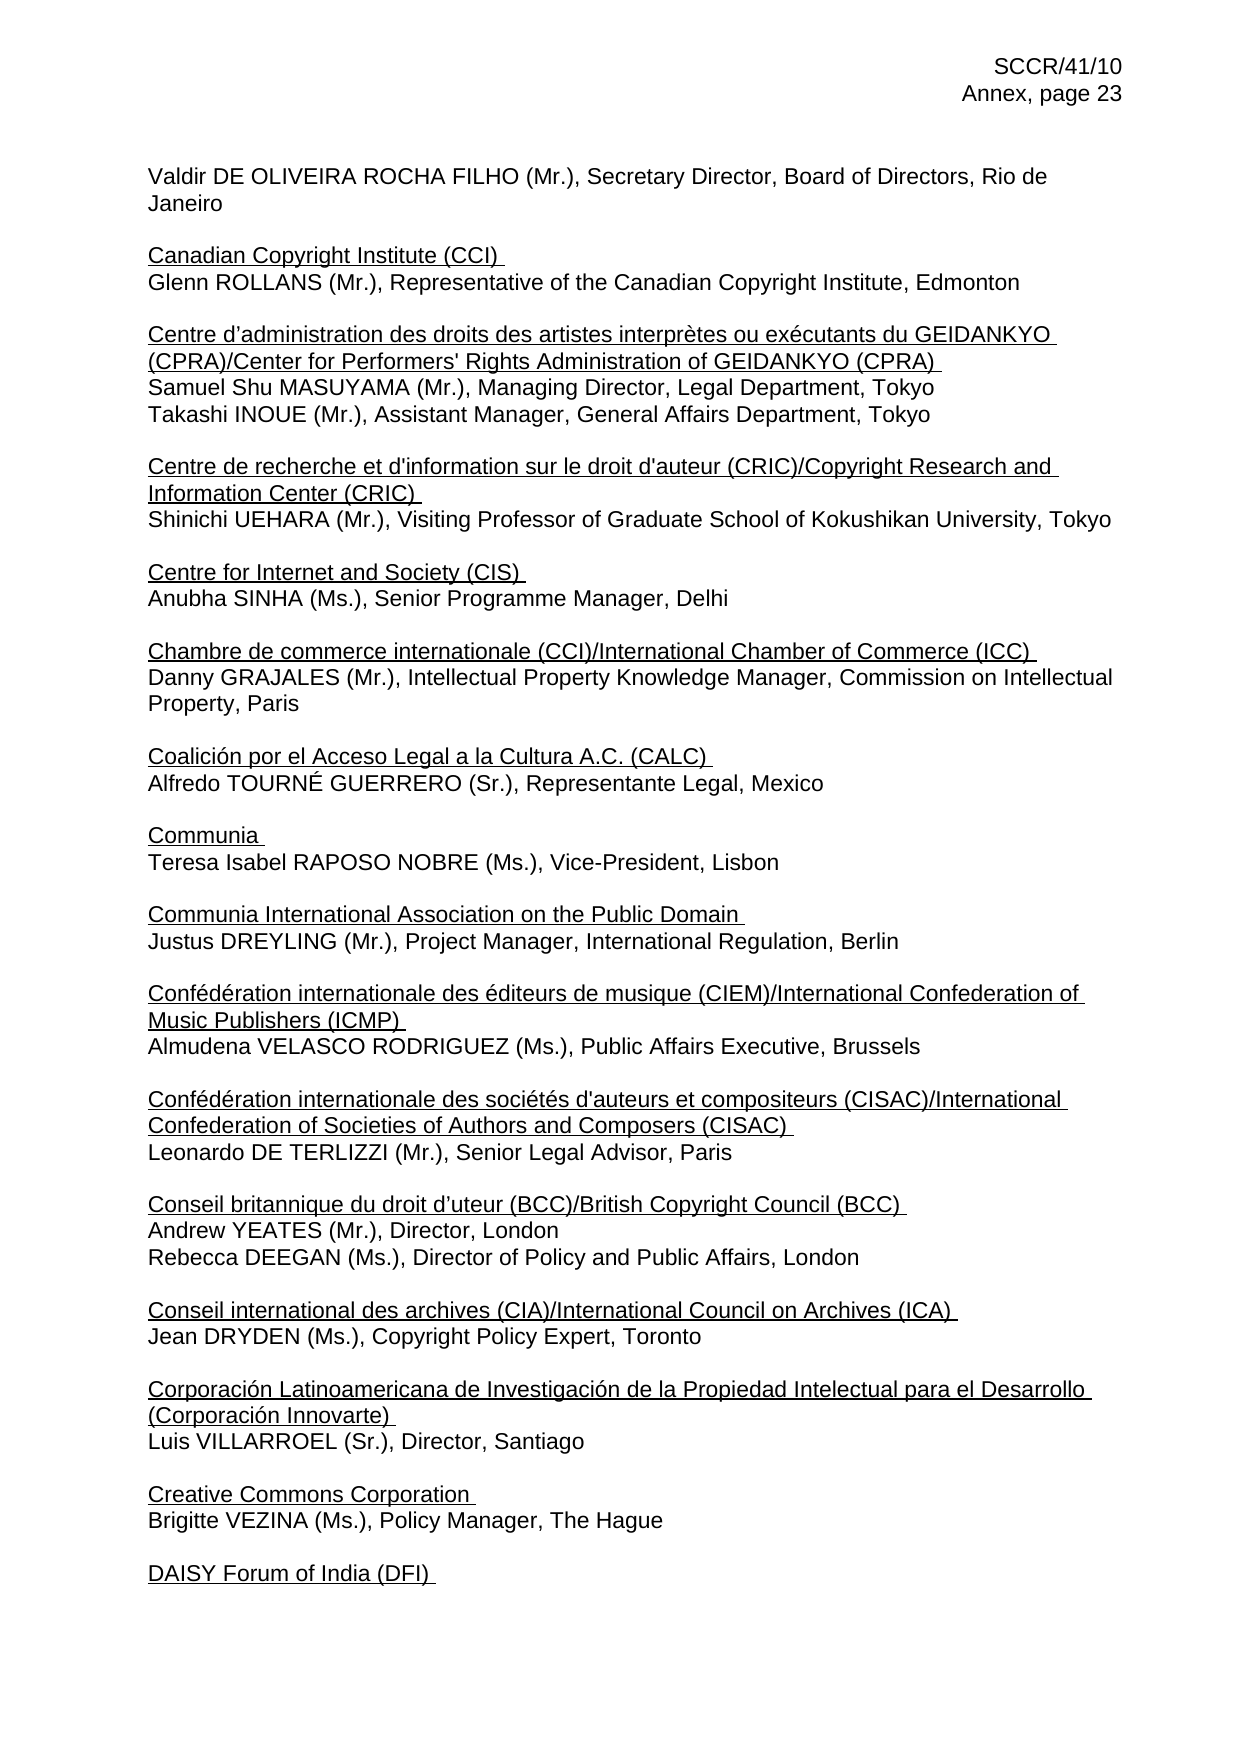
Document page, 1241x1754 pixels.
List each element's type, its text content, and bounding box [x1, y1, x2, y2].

text Corporación Latinoamericana de Investigación de la Propiedad Intelectual para el Desarrollo (Corporación Innovarte) [148, 1376, 1122, 1428]
text Confédération internationale des sociétés d'auteurs et compositeurs (CISAC)/International Confederation of Societies of Authors and Composers (CISAC) [148, 1086, 1122, 1138]
text Samuel Shu MASUYAMA (Mr.), Managing Director, Legal Department, Tokyo [148, 374, 1122, 401]
text Shinichi UEHARA (Mr.), Visiting Professor of Graduate School of Kokushikan University, Tokyo [148, 506, 1122, 532]
text Creative Commons Corporation [148, 1481, 1122, 1507]
text Centre de recherche et d'information sur le droit d'auteur (CRIC)/Copyright Research and Information Center (CRIC) [148, 453, 1122, 506]
text Centre d’administration des droits des artistes interprètes ou exécutants du GEIDANKYO (CPRA)/Center for Performers' Rights Administration of GEIDANKYO (CPRA) [148, 321, 1122, 374]
text Jean DRYDEN (Ms.), Copyright Policy Expert, Toronto [148, 1323, 1122, 1349]
text Leonardo DE TERLIZZI (Mr.), Senior Legal Advisor, Paris [148, 1138, 1122, 1165]
text Andrew YEATES (Mr.), Director, London [148, 1217, 1122, 1244]
text Danny GRAJALES (Mr.), Intellectual Property Knowledge Manager, Commission on Intellectual Property, Paris [148, 664, 1122, 717]
text Almudena VELASCO RODRIGUEZ (Ms.), Public Affairs Executive, Brussels [148, 1033, 1122, 1059]
text Communia [148, 822, 1122, 848]
text Confédération internationale des éditeurs de musique (CIEM)/International Confederation of Music Publishers (ICMP) [148, 980, 1122, 1033]
text Luis VILLARROEL (Sr.), Director, Santiago [148, 1428, 1122, 1455]
text Valdir DE OLIVEIRA ROCHA FILHO (Mr.), Secretary Director, Board of Directors, Rio de Janeiro [148, 163, 1122, 216]
text Alfredo TOURNÉ GUERRERO (Sr.), Representante Legal, Mexico [148, 769, 1122, 796]
text Canadian Copyright Institute (CCI) [148, 242, 1122, 269]
text Conseil britannique du droit d’uteur (BCC)/British Copyright Council (BCC) [148, 1191, 1122, 1217]
text DAISY Forum of India (DFI) [148, 1560, 1122, 1586]
text Chambre de commerce internationale (CCI)/International Chamber of Commerce (ICC) [148, 638, 1122, 664]
text Justus DREYLING (Mr.), Project Manager, International Regulation, Berlin [148, 928, 1122, 954]
text Centre for Internet and Society (CIS) [148, 559, 1122, 585]
text Coalición por el Acceso Legal a la Cultura A.C. (CALC) [148, 743, 1122, 769]
text Teresa Isabel RAPOSO NOBRE (Ms.), Vice-President, Lisbon [148, 848, 1122, 875]
text Communia International Association on the Public Domain [148, 901, 1122, 928]
text Conseil international des archives (CIA)/International Council on Archives (ICA) [148, 1297, 1122, 1323]
text Rebecca DEEGAN (Ms.), Director of Policy and Public Affairs, London [148, 1244, 1122, 1270]
text Brigitte VEZINA (Ms.), Policy Manager, The Hague [148, 1507, 1122, 1534]
text Takashi INOUE (Mr.), Assistant Manager, General Affairs Department, Tokyo [148, 401, 1122, 427]
text Anubha SINHA (Ms.), Senior Programme Manager, Delhi [148, 585, 1122, 611]
text Glenn ROLLANS (Mr.), Representative of the Canadian Copyright Institute, Edmonton [148, 269, 1122, 295]
